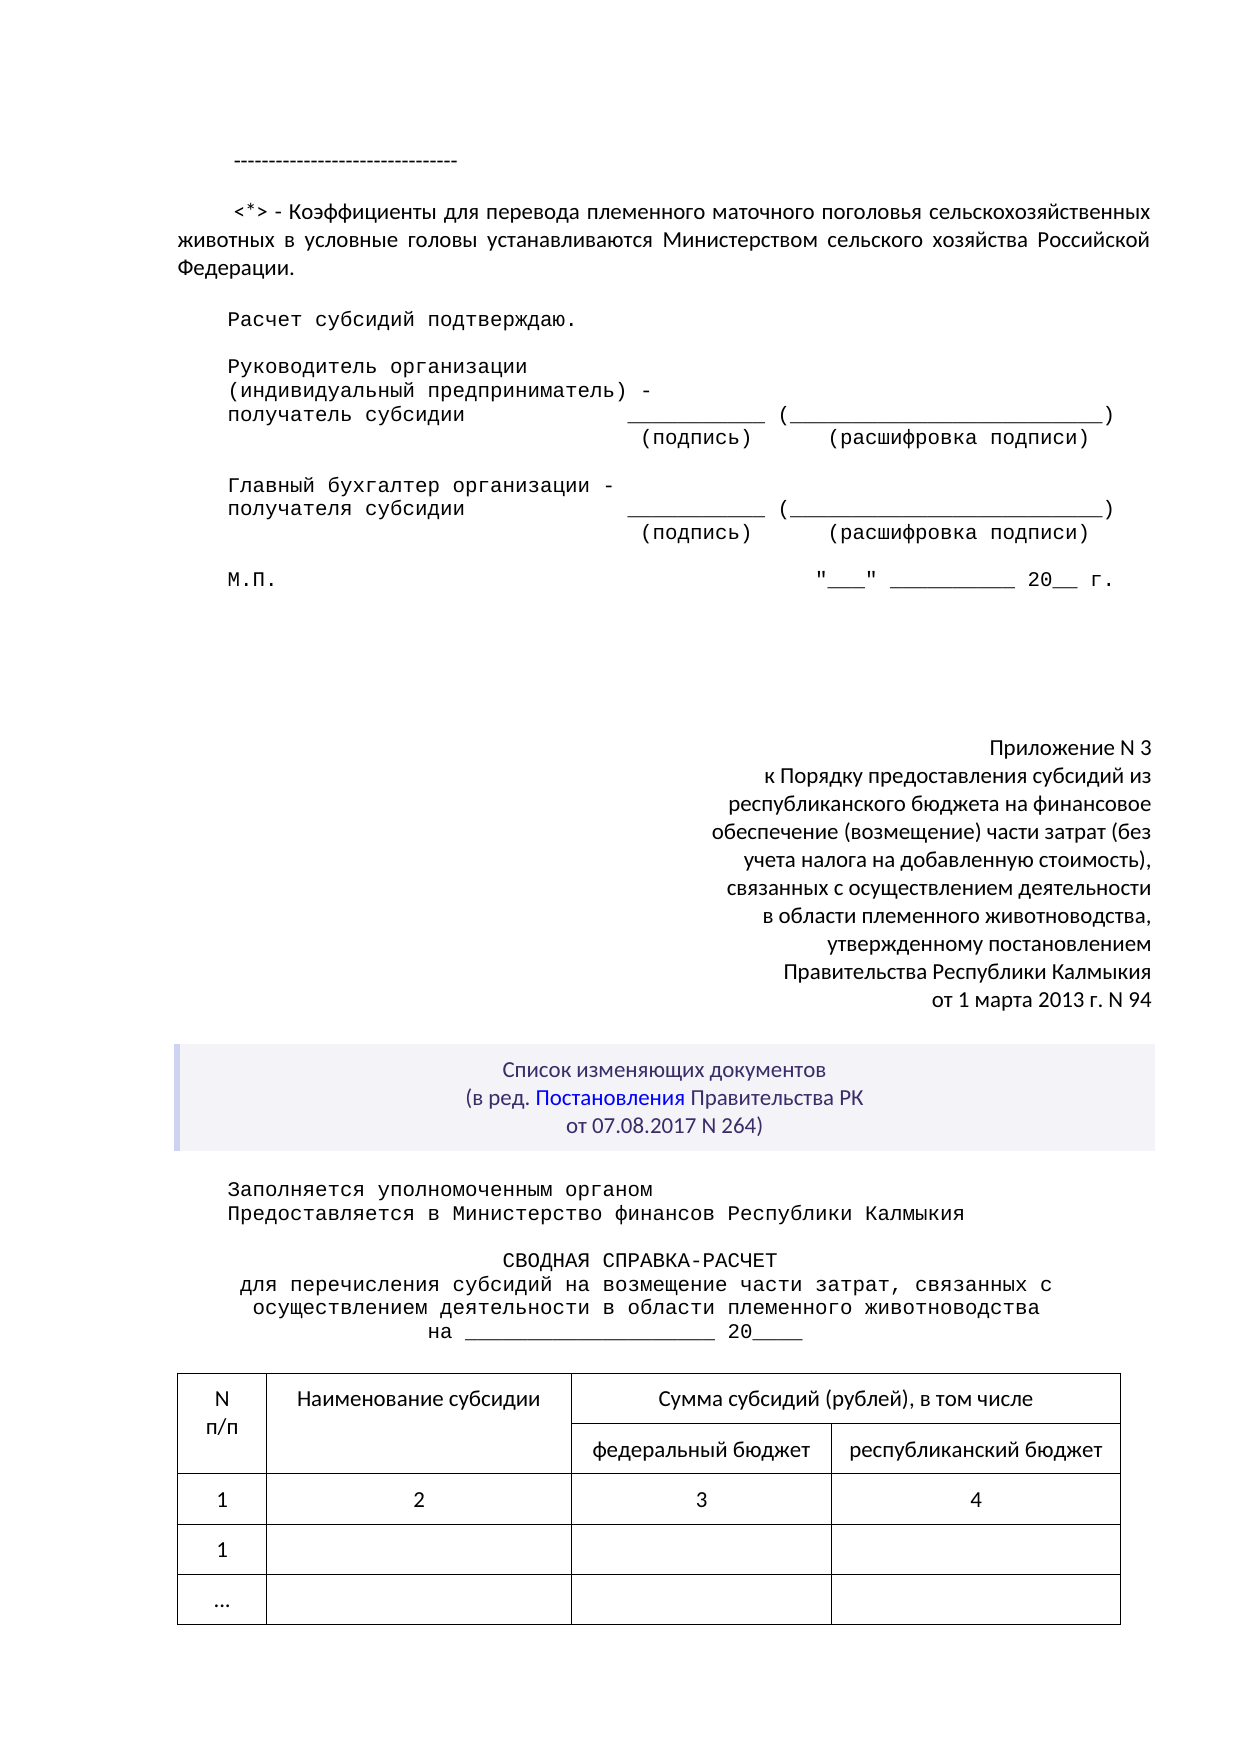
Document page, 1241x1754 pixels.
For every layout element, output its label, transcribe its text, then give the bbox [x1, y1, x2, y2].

table_cell ... [178, 1575, 266, 1624]
text Приложение N 3 [177, 733, 1152, 761]
table_cell 1 [178, 1525, 266, 1574]
text (подпись) (расшифровка подписи) [177, 522, 1152, 546]
text получатель субсидии ___________ (_________________________) [177, 404, 1152, 427]
text от 1 марта 2013 г. N 94 [177, 985, 1152, 1013]
text М.П. "___" __________ 20__ г. [177, 569, 1152, 593]
text связанных с осуществлением деятельности [177, 873, 1152, 901]
text (подпись) (расшифровка подписи) [177, 427, 1152, 451]
table_cell 4 [832, 1474, 1120, 1524]
text республиканского бюджета на финансовое [177, 789, 1152, 817]
text обеспечение (возмещение) части затрат (без [177, 817, 1152, 845]
table_cell 2 [267, 1474, 571, 1524]
text для перечисления субсидий на возмещение части затрат, связанных с [177, 1274, 1152, 1297]
table_cell 3 [572, 1474, 831, 1524]
text Предоставляется в Министерство финансов Республики Калмыкия [177, 1203, 1152, 1226]
text <*> - Коэффициенты для перевода племенного маточного поголовья сельскохозяйственных животных в условные головы устанавливаются Министерством сельского хозяйства Российской Федерации. [177, 197, 1152, 281]
text учета налога на добавленную стоимость), [177, 845, 1152, 873]
text осуществлением деятельности в области племенного животноводства [177, 1297, 1152, 1321]
table_cell [572, 1575, 831, 1624]
text в области племенного животноводства, [177, 901, 1152, 929]
text утвержденному постановлением [177, 929, 1152, 957]
text получателя субсидии ___________ (_________________________) [177, 498, 1152, 522]
table_cell [267, 1525, 571, 1574]
text на ____________________ 20____ [177, 1321, 1152, 1345]
table_cell федеральный бюджет [572, 1424, 831, 1473]
text СВОДНАЯ СПРАВКА-РАСЧЕТ [177, 1250, 1152, 1274]
table_cell [832, 1525, 1120, 1574]
table_header Наименование субсидии [267, 1374, 571, 1473]
table_header N п/п [178, 1374, 266, 1473]
text Расчет субсидий подтверждаю. [177, 309, 1152, 333]
table_cell республиканский бюджет [832, 1424, 1120, 1473]
text Правительства Республики Калмыкия [177, 957, 1152, 985]
text Заполняется уполномоченным органом [177, 1179, 1152, 1203]
text (индивидуальный предприниматель) - [177, 380, 1152, 404]
table_cell [572, 1525, 831, 1574]
text к Порядку предоставления субсидий из [177, 761, 1152, 789]
table_cell [832, 1575, 1120, 1624]
text -------------------------------- [177, 146, 1152, 174]
text Главный бухгалтер организации - [177, 475, 1152, 498]
table_cell [267, 1575, 571, 1624]
table_cell 1 [178, 1474, 266, 1524]
text Руководитель организации [177, 356, 1152, 380]
table_header Список изменяющих документов (в ред. Постановления Правительства РК от 07.08.2017 N 264) [180, 1044, 1149, 1151]
table_header Сумма субсидий (рублей), в том числе [572, 1374, 1120, 1423]
